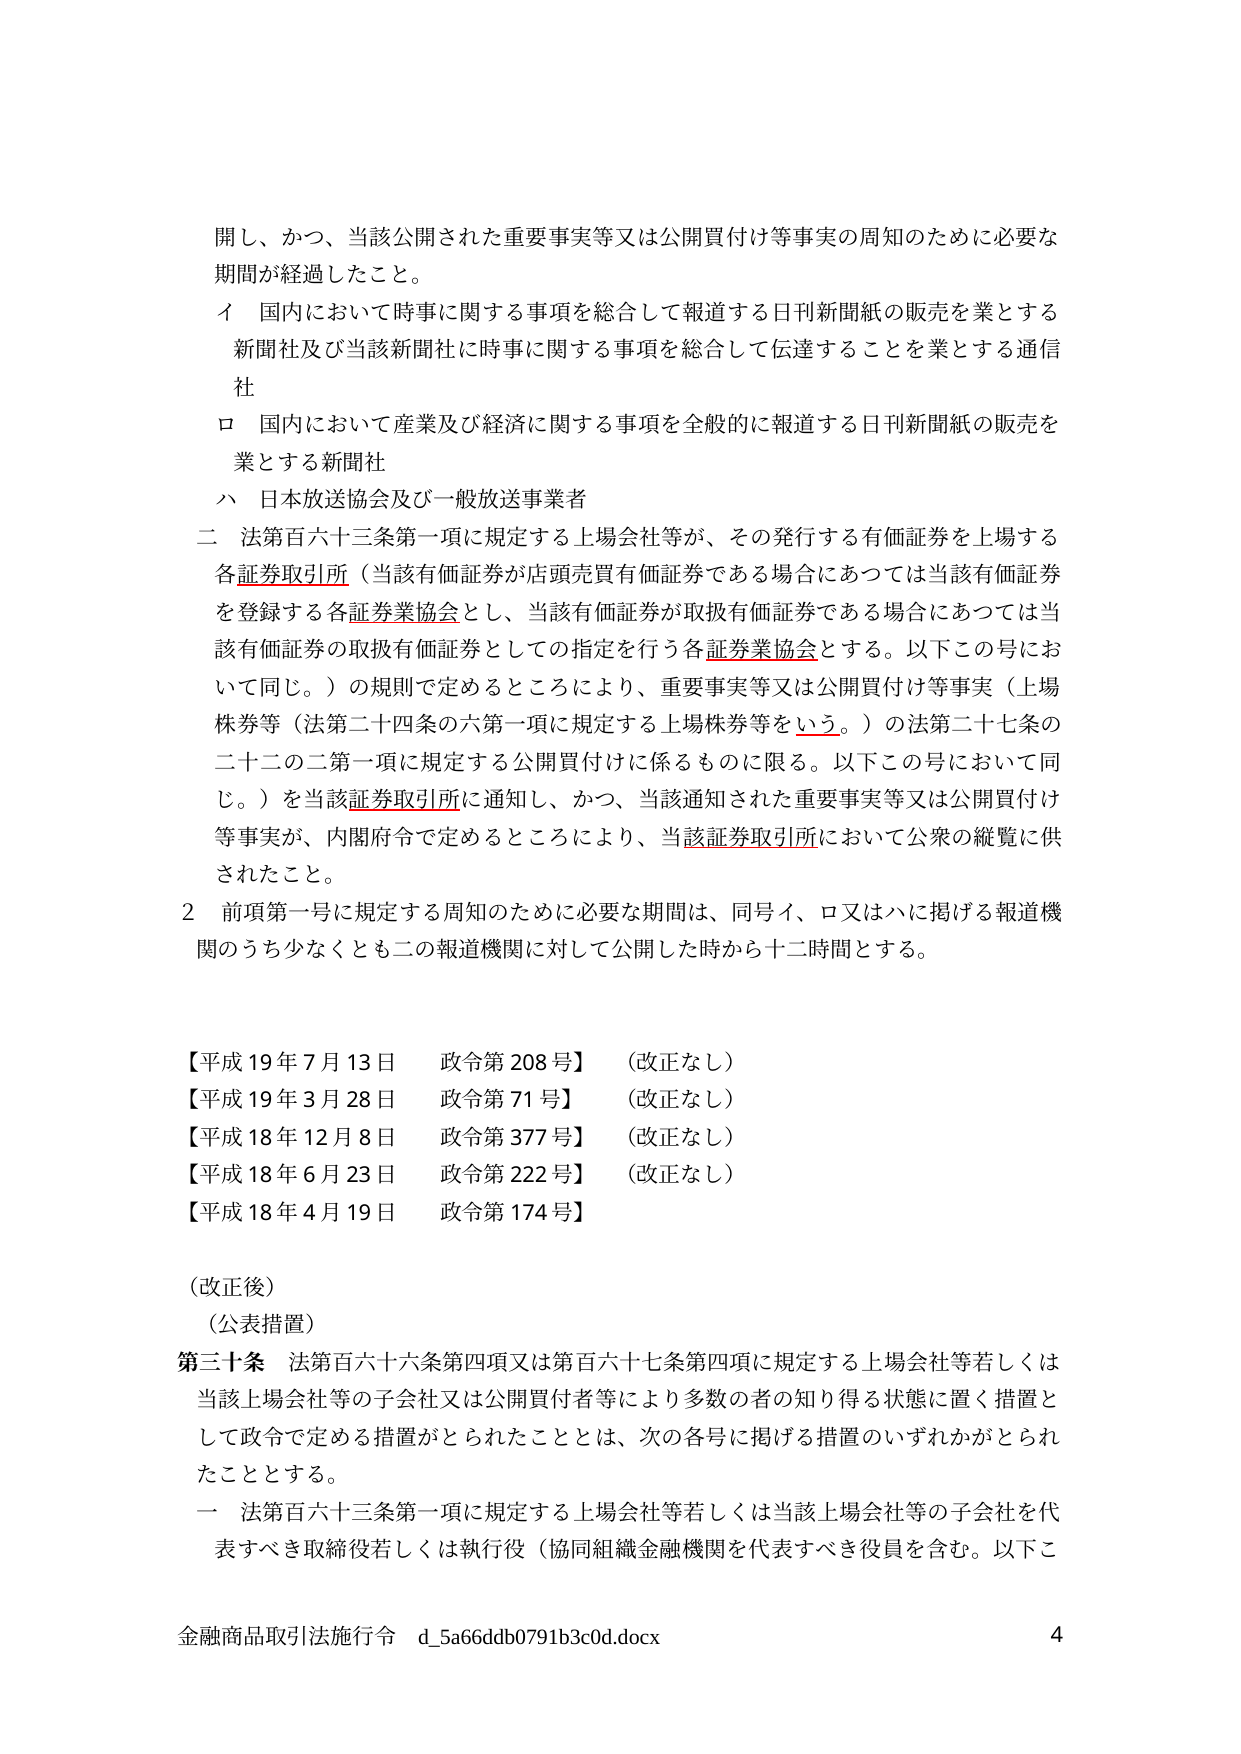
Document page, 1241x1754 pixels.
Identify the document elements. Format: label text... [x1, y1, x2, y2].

text 【平成19年7月13日 政令第208号】 （改正なし） [177, 1042, 1063, 1079]
text 【平成18年12月8日 政令第377号】 （改正なし） [177, 1117, 1063, 1154]
text 【平成18年4月19日 政令第174号】 [177, 1192, 1063, 1229]
text 【平成19年3月28日 政令第71号】 （改正なし） [177, 1079, 1063, 1117]
text ロ 国内において産業及び経済に関する事項を全般的に報道する日刊新聞紙の販売を業とする新聞社 [215, 404, 1063, 479]
text 二 法第百六十三条第一項に規定する上場会社等が、その発行する有価証券を上場する各証券取引所（当該有価証券が店頭売買有価証券である場合にあつては当該有価証券を登録する各証券業協会とし、当該有価証券が取扱有価証券である場合にあつては当該有価証券の取扱有価証券としての指定を行う各証券業協会とする。以下この号において同じ。）の規則で定めるところにより、重要事実等又は公開買付け等事実（上場株券等（法第二十四条の六第一項に規定する上場株券等をいう。）の法第二十七条の二十二の二第一項に規定する公開買付けに係るものに限る。以下この号において同じ。）を当該証券取引所に通知し、かつ、当該通知された重要事実等又は公開買付け等事実が、内閣府令で定めるところにより、当該証券取引所において公衆の縦覧に供されたこと。 [196, 517, 1063, 892]
text イ 国内において時事に関する事項を総合して報道する日刊新聞紙の販売を業とする新聞社及び当該新聞社に時事に関する事項を総合して伝達することを業とする通信社 [215, 292, 1063, 404]
text （公表措置） [196, 1304, 1063, 1342]
text 第三十条 法第百六十六条第四項又は第百六十七条第四項に規定する上場会社等若しくは当該上場会社等の子会社又は公開買付者等により多数の者の知り得る状態に置く措置として政令で定める措置がとられたこととは、次の各号に掲げる措置のいずれかがとられたこととする。 [177, 1342, 1063, 1492]
text ２ 前項第一号に規定する周知のために必要な期間は、同号イ、ロ又はハに掲げる報道機関のうち少なくとも二の報道機関に対して公開した時から十二時間とする。 [177, 892, 1063, 967]
text （改正後） [177, 1267, 1063, 1304]
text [196, 217, 1063, 292]
text 【平成18年6月23日 政令第222号】 （改正なし） [177, 1154, 1063, 1192]
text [196, 1492, 1063, 1567]
text ハ 日本放送協会及び一般放送事業者 [215, 479, 1063, 517]
